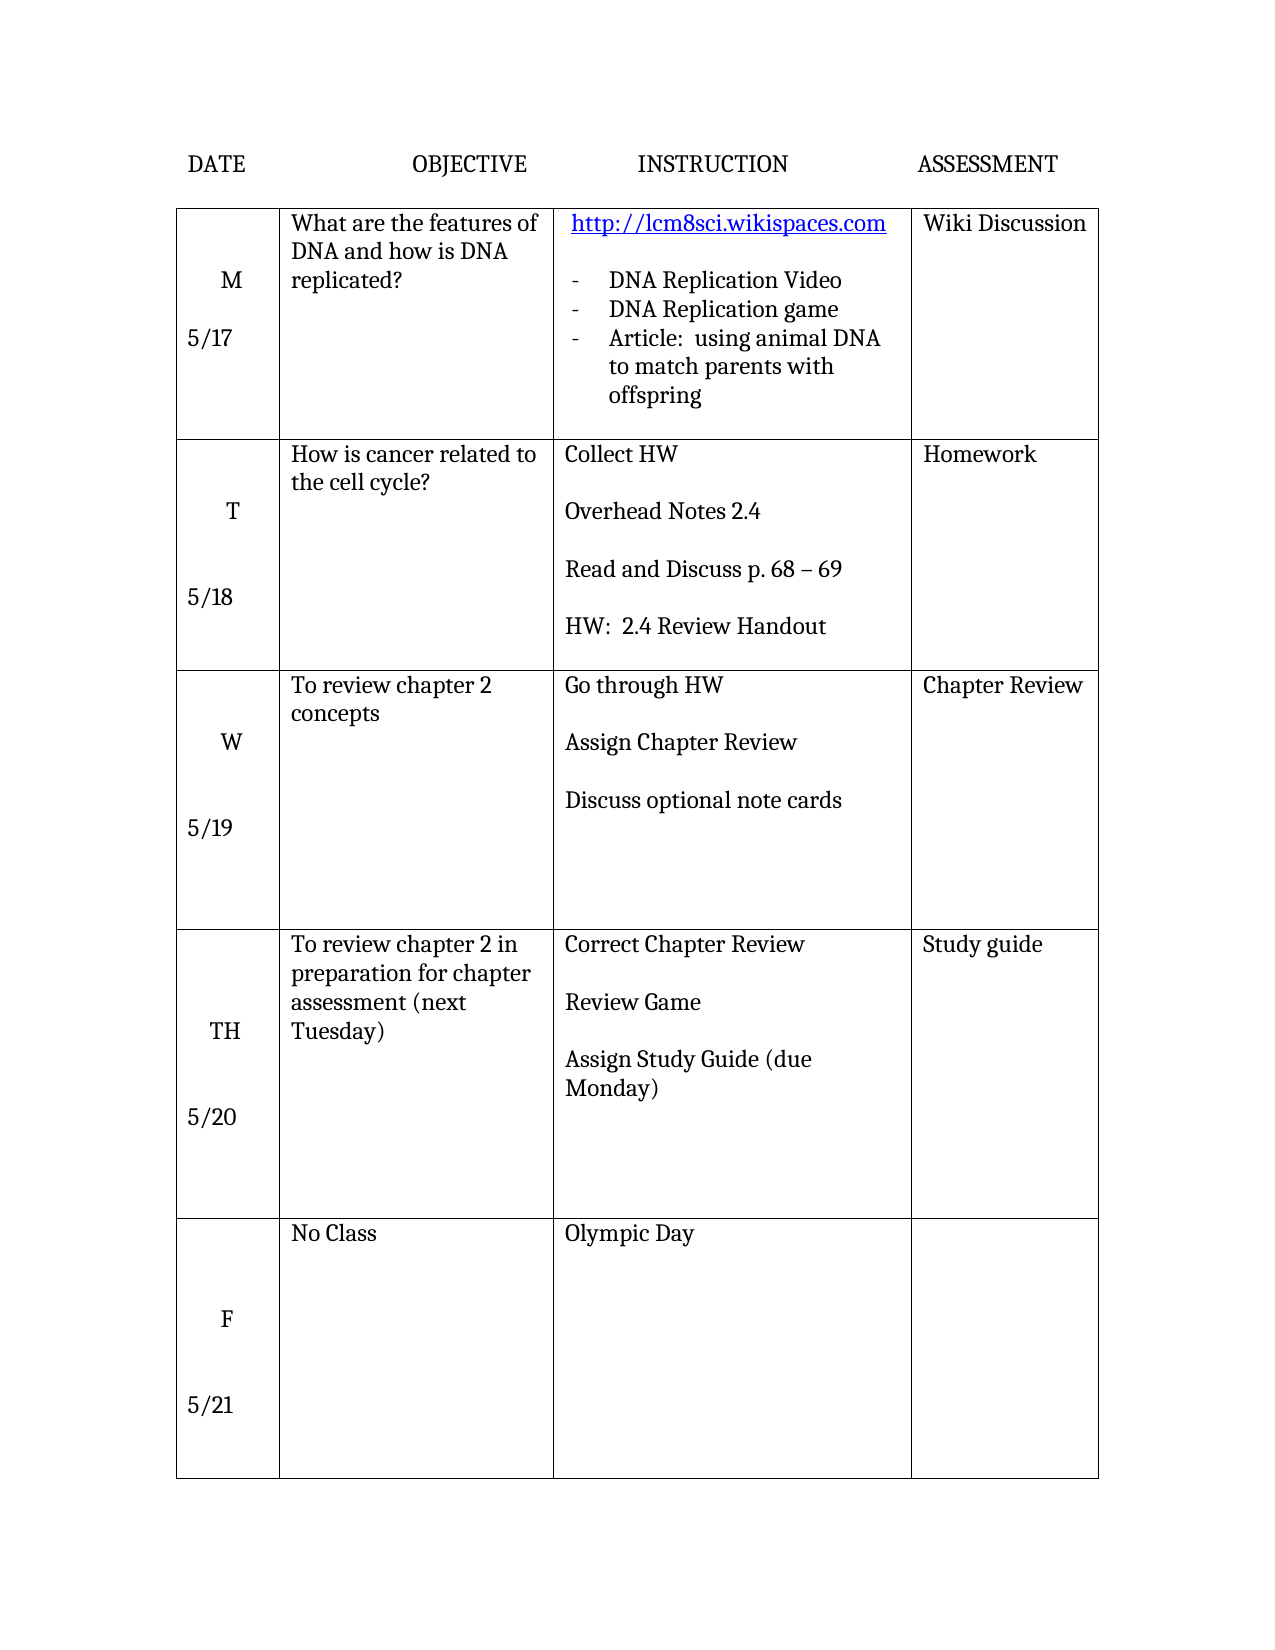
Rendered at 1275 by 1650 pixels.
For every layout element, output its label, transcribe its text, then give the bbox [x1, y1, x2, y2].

table_cell No Class [280, 1219, 553, 1478]
table_header M 5/17 [177, 209, 279, 438]
table_cell W 5/19 [177, 671, 279, 929]
table_cell How is cancer related to the cell cycle? [280, 440, 553, 669]
table_cell To review chapter 2 in preparation for chapter assessment (next Tuesday) [280, 930, 553, 1218]
table_cell To review chapter 2 concepts [280, 671, 553, 929]
table_cell Homework [912, 440, 1098, 669]
text DATE OBJECTIVE INSTRUCTION ASSESSMENT [187, 150, 1087, 179]
table_cell T 5/18 [177, 440, 279, 669]
table_cell Go through HW Assign Chapter Review Discuss optional note cards [554, 671, 911, 929]
table_cell [912, 1219, 1098, 1478]
table_cell F 5/21 [177, 1219, 279, 1478]
table_cell Study guide [912, 930, 1098, 1218]
table_header http://lcm8sci.wikispaces.com DNA Replication Video DNA Replication game Article: using animal DNA to match parents with offspring [554, 209, 911, 438]
table_cell Collect HW Overhead Notes 2.4 Read and Discuss p. 68 – 69 HW: 2.4 Review Handout [554, 440, 911, 669]
table_cell TH 5/20 [177, 930, 279, 1218]
table_cell Correct Chapter Review Review Game Assign Study Guide (due Monday) [554, 930, 911, 1218]
table_header Wiki Discussion [912, 209, 1098, 438]
table_cell Chapter Review [912, 671, 1098, 929]
table_cell Olympic Day [554, 1219, 911, 1478]
table_header What are the features of DNA and how is DNA replicated? [280, 209, 553, 438]
